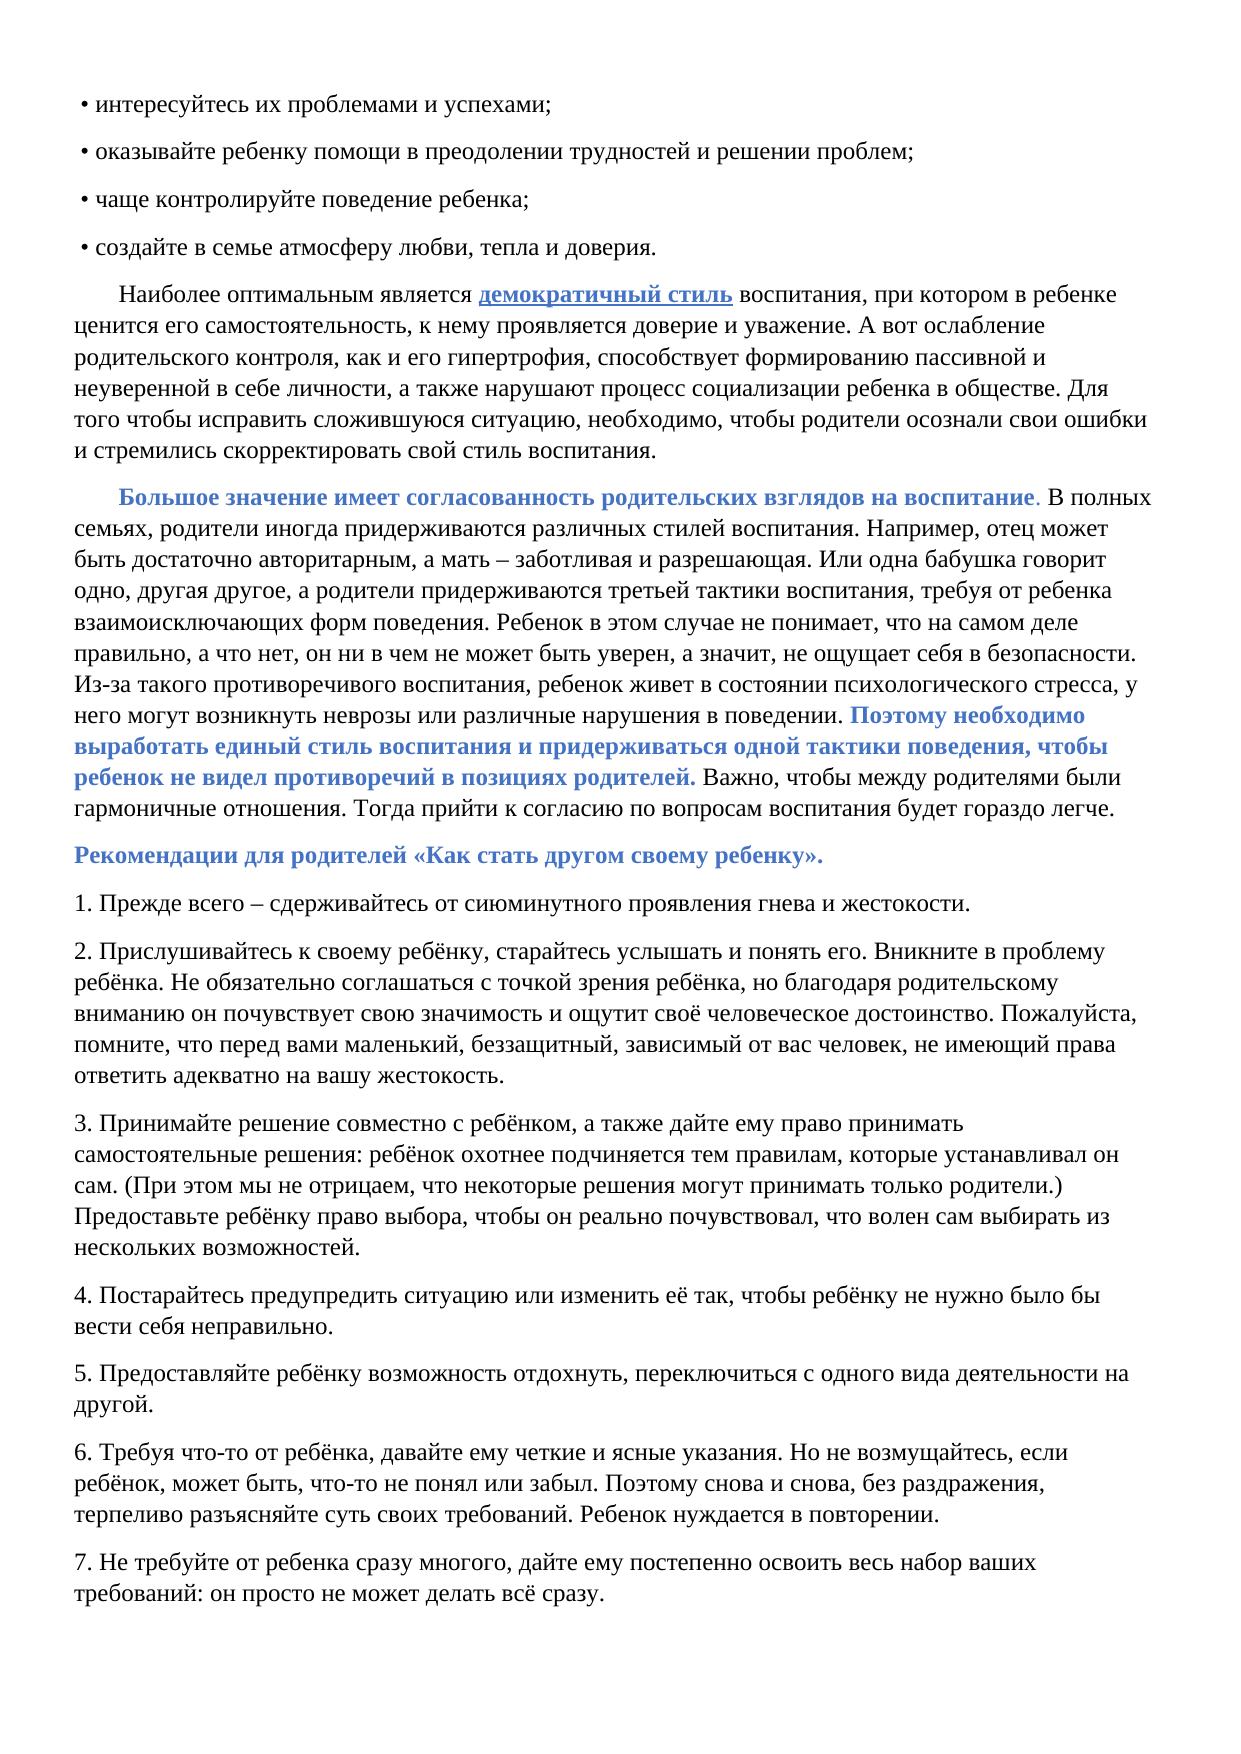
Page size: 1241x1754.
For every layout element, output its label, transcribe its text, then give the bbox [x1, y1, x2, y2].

text Наиболее оптимальным является демократичный стиль воспитания, при котором в ребенке ценится его самостоятельность, к нему проявляется доверие и уважение. А вот ослабление родительского контроля, как и его гипертрофия, способствует формированию пассивной и неуверенной в себе личности, а также нарушают процесс социализации ребенка в обществе. Для того чтобы исправить сложившуюся ситуацию, необходимо, чтобы родители осознали свои ошибки и стремились скорректировать свой стиль воспитания. [74, 279, 1152, 463]
text • интересуйтесь их проблемами и успехами; [74, 89, 1152, 117]
text • оказывайте ребенку помощи в преодолении трудностей и решении проблем; [74, 136, 1152, 165]
text Рекомендации для родителей «Как стать другом своему ребенку». [74, 841, 1152, 869]
text 4. Постарайтесь предупредить ситуацию или изменить её так, чтобы ребёнку не нужно было бы вести себя неправильно. [74, 1280, 1152, 1339]
text 5. Предоставляйте ребёнку возможность отдохнуть, переключиться с одного вида деятельности на другой. [74, 1358, 1152, 1418]
text • создайте в семье атмосферу любви, тепла и доверия. [74, 232, 1152, 261]
text 3. Принимайте решение совместно с ребёнком, а также дайте ему право принимать самостоятельные решения: ребёнок охотнее подчиняется тем правилам, которые устанавливал он сам. (При этом мы не отрицаем, что некоторые решения могут принимать только родители.) Предоставьте ребёнку право выбора, чтобы он реально почувствовал, что волен сам выбирать из нескольких возможностей. [74, 1108, 1152, 1261]
text • чаще контролируйте поведение ребенка; [74, 184, 1152, 213]
text 7. Не требуйте от ребенка сразу многого, дайте ему постепенно освоить весь набор ваших требований: он просто не может делать всё сразу. [74, 1547, 1152, 1607]
text 1. Прежде всего – сдерживайтесь от сиюминутного проявления гнева и жестокости. [74, 888, 1152, 917]
text 2. Прислушивайтесь к своему ребёнку, старайтесь услышать и понять его. Вникните в проблему ребёнка. Не обязательно соглашаться с точкой зрения ребёнка, но благодаря родительскому вниманию он почувствует свою значимость и ощутит своё человеческое достоинство. Пожалуйста, помните, что перед вами маленький, беззащитный, зависимый от вас человек, не имеющий права ответить адекватно на вашу жестокость. [74, 936, 1152, 1089]
text Большое значение имеет согласованность родительских взглядов на воспитание. В полных семьях, родители иногда придерживаются различных стилей воспитания. Например, отец может быть достаточно авторитарным, а мать – заботливая и разрешающая. Или одна бабушка говорит одно, другая другое, а родители придерживаются третьей тактики воспитания, требуя от ребенка взаимоисключающих форм поведения. Ребенок в этом случае не понимает, что на самом деле правильно, а что нет, он ни в чем не может быть уверен, а значит, не ощущает себя в безопасности. Из-за такого противоречивого воспитания, ребенок живет в состоянии психологического стресса, у него могут возникнуть неврозы или различные нарушения в поведении. Поэтому необходимо выработать единый стиль воспитания и придерживаться одной тактики поведения, чтобы ребенок не видел противоречий в позициях родителей. Важно, чтобы между родителями были гармоничные отношения. Тогда прийти к согласию по вопросам воспитания будет гораздо легче. [74, 482, 1152, 822]
text 6. Требуя что-то от ребёнка, давайте ему четкие и ясные указания. Но не возмущайтесь, если ребёнок, может быть, что-то не понял или забыл. Поэтому снова и снова, без раздражения, терпеливо разъясняйте суть своих требований. Ребенок нуждается в повторении. [74, 1437, 1152, 1528]
